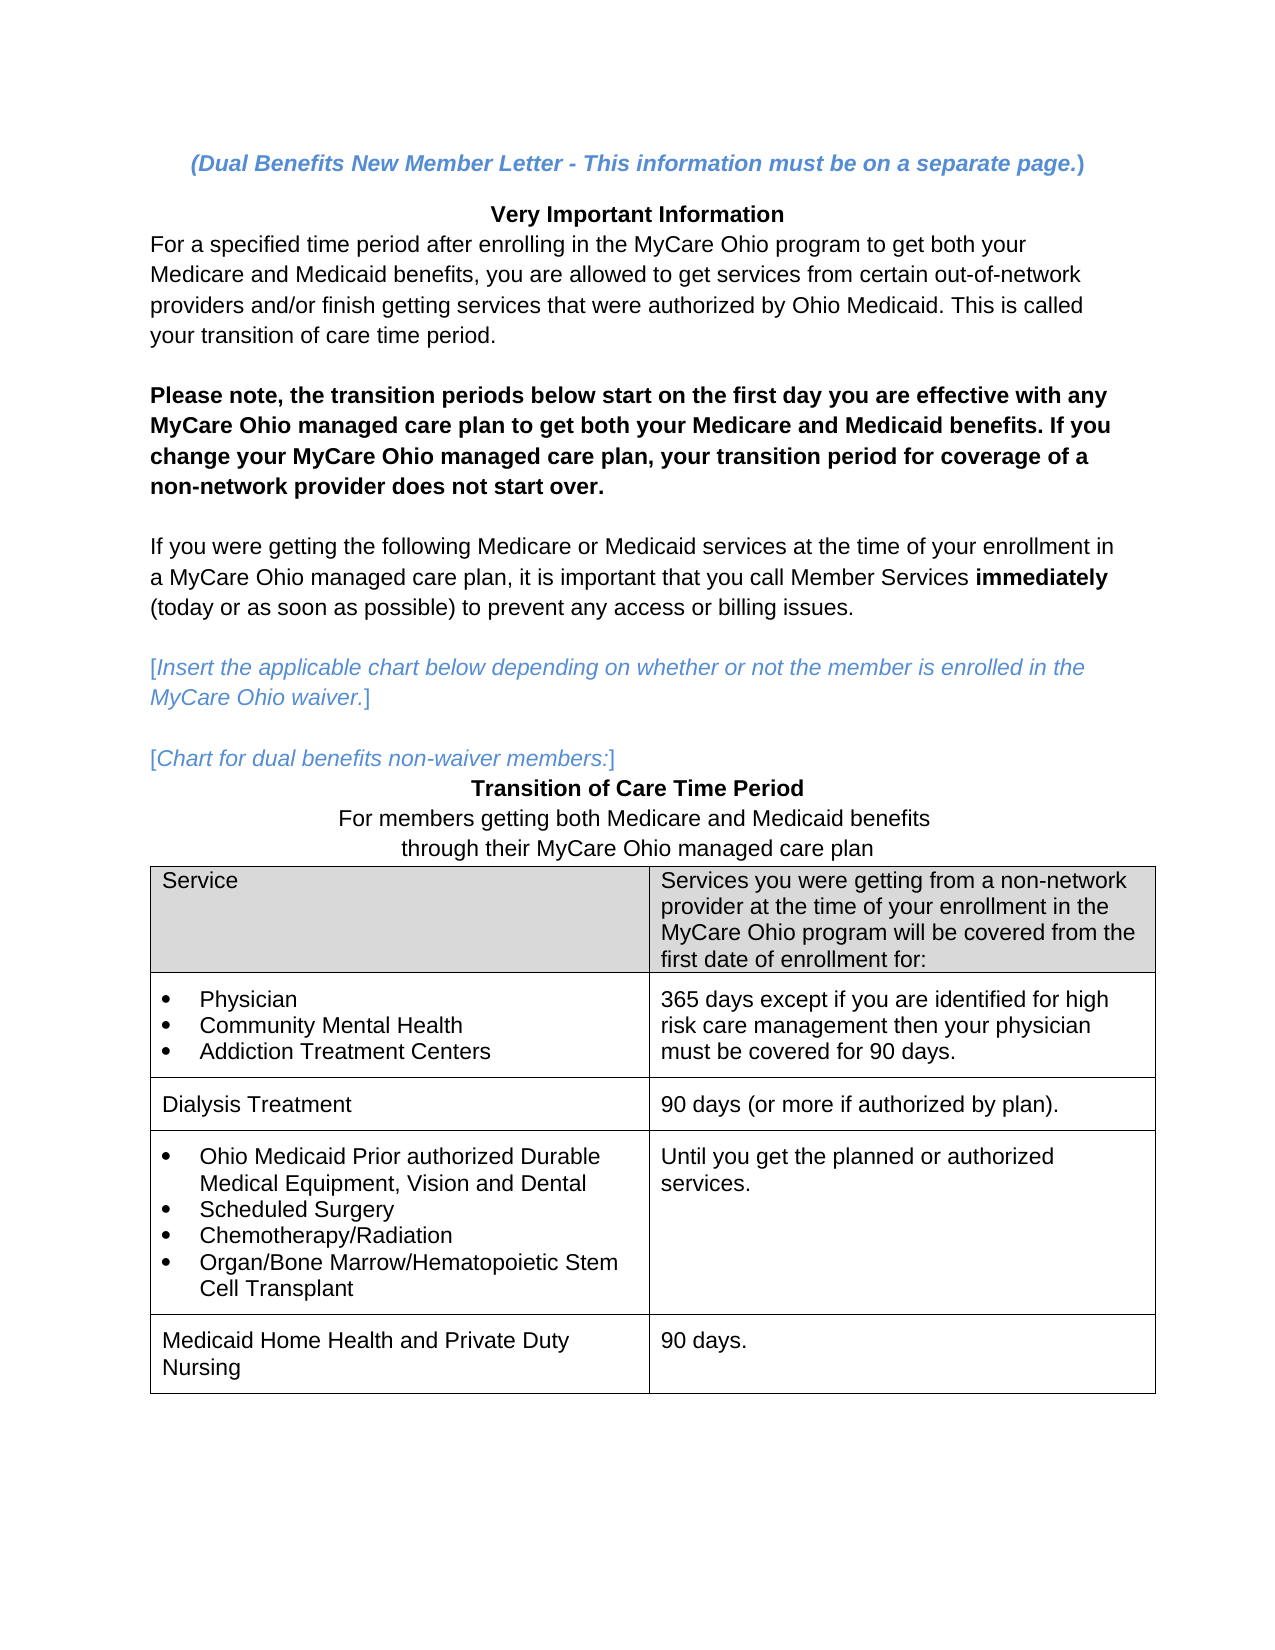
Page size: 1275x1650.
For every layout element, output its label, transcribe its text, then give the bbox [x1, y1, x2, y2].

table_header Services you were getting from a non-network provider at the time of your enrollment in the MyCare Ohio program will be covered from the first date of enrollment for: [650, 867, 1155, 972]
text Very Important Information [150, 201, 1125, 227]
table_cell 90 days. [650, 1315, 1155, 1392]
table_cell Medicaid Home Health and Private Duty Nursing [151, 1315, 649, 1392]
table_cell Dialysis Treatment [151, 1078, 649, 1129]
text [Insert the applicable chart below depending on whether or not the member is enrolled in the MyCare Ohio waiver.] [150, 654, 1125, 711]
text For a specified time period after enrolling in the MyCare Ohio program to get both your Medicare and Medicaid benefits, you are allowed to get services from certain out-of-network providers and/or finish getting services that were authorized by Ohio Medicaid. This is called your transition of care time period. [150, 231, 1125, 348]
table_header Service [151, 867, 649, 972]
table_cell Until you get the planned or authorized services. [650, 1131, 1155, 1314]
text If you were getting the following Medicare or Medicaid services at the time of your enrollment in a MyCare Ohio managed care plan, it is important that you call Member Services immediately (today or as soon as possible) to prevent any access or billing issues. [150, 533, 1125, 620]
text Transition of Care Time Period [150, 775, 1125, 801]
text Please note, the transition periods below start on the first day you are effective with any MyCare Ohio managed care plan to get both your Medicare and Medicaid benefits. If you change your MyCare Ohio managed care plan, your transition period for coverage of a non-network provider does not start over. [150, 382, 1125, 499]
table_cell 90 days (or more if authorized by plan). [650, 1078, 1155, 1129]
text [Chart for dual benefits non-waiver members:] [150, 745, 1125, 771]
table_cell Physician Community Mental Health Addiction Treatment Centers [151, 973, 649, 1077]
text For members getting both Medicare and Medicaid benefits through their MyCare Ohio managed care plan [150, 805, 1125, 862]
table_cell 365 days except if you are identified for high risk care management then your physician must be covered for 90 days. [650, 973, 1155, 1077]
text (Dual Benefits New Member Letter - This information must be on a separate page.) [150, 150, 1125, 176]
table_cell Ohio Medicaid Prior authorized Durable Medical Equipment, Vision and Dental Scheduled Surgery Chemotherapy/Radiation Organ/Bone Marrow/Hematopoietic Stem Cell Transplant [151, 1131, 649, 1314]
